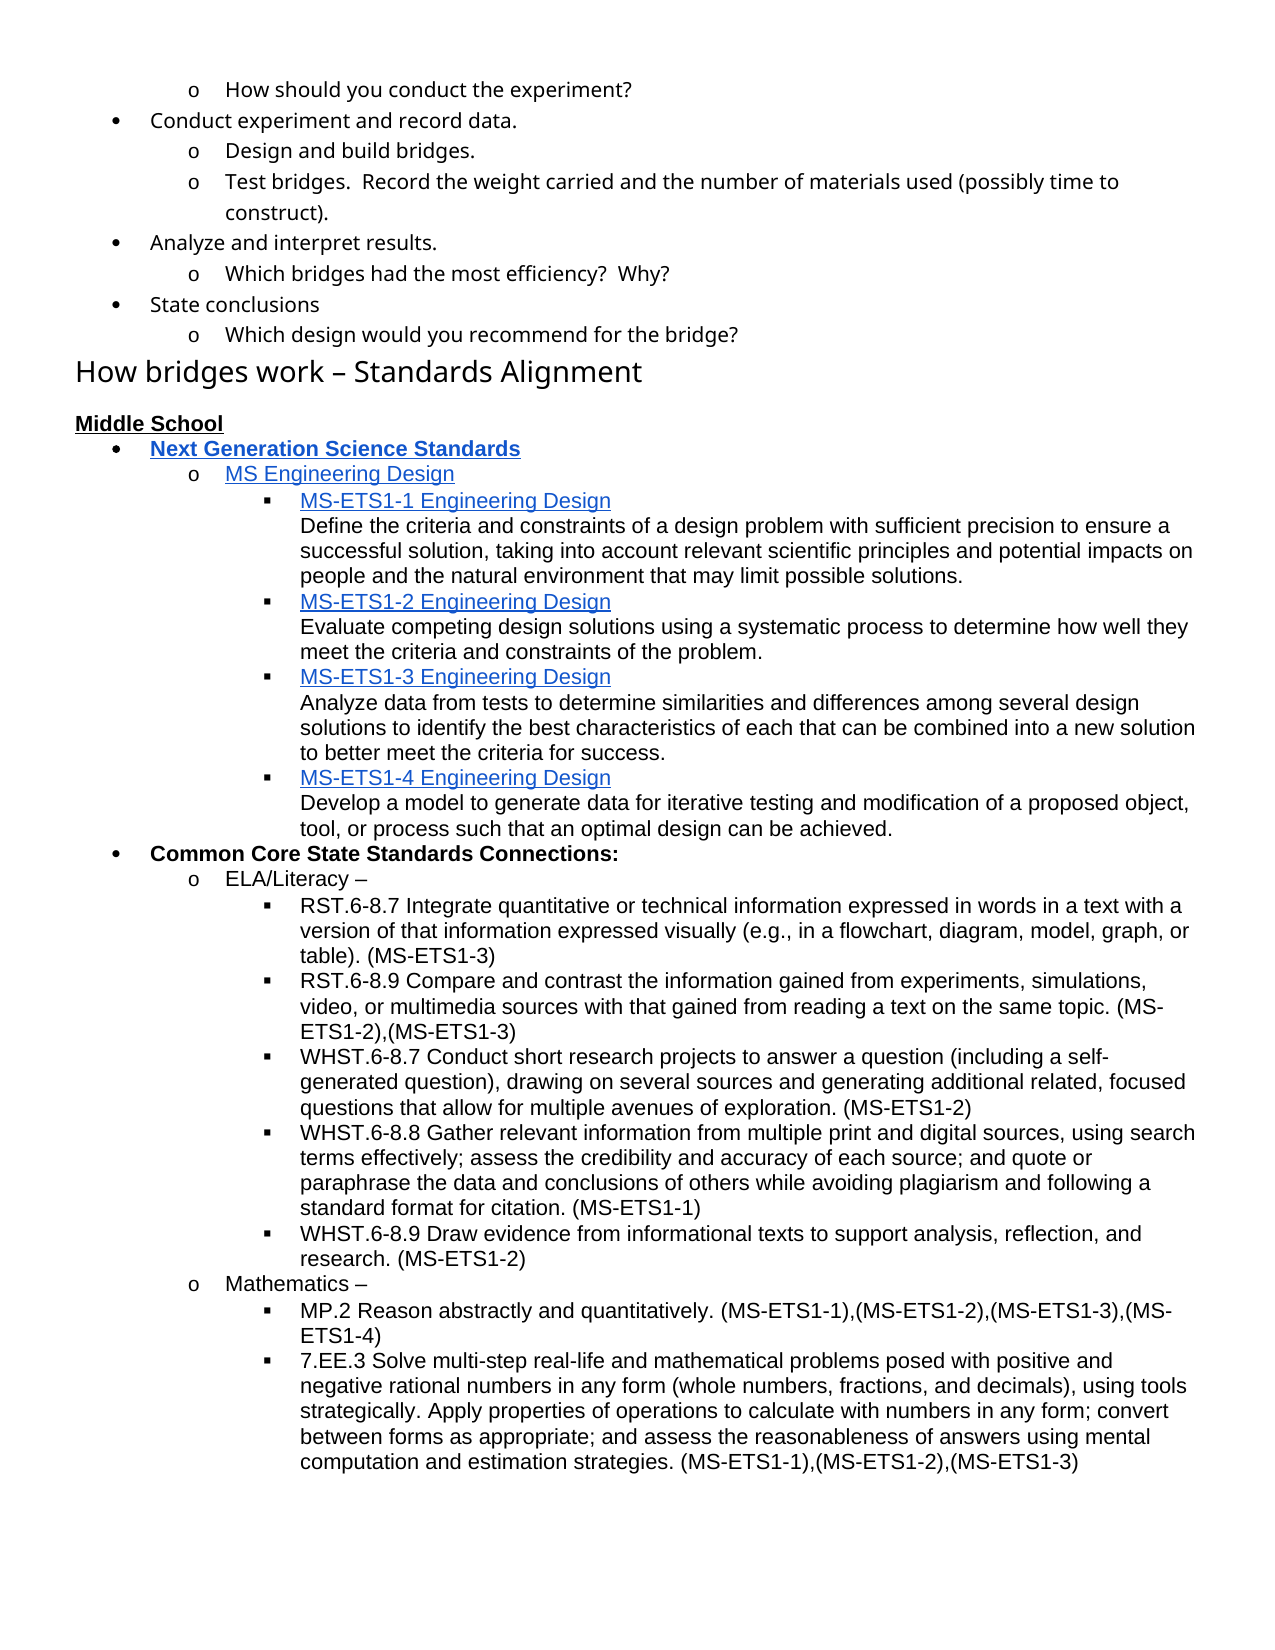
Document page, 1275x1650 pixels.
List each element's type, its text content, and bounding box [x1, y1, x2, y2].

list Common Core State Standards Connections: [112, 841, 1200, 866]
list State conclusions [112, 290, 1200, 318]
list RST.6-8.9 Compare and contrast the information gained from experiments, simulations, video, or multimedia sources with that gained from reading a text on the same topic. (MS-ETS1-2),(MS-ETS1-3) [262, 968, 1200, 1044]
list MS-ETS1-4 Engineering Design Develop a model to generate data for iterative testing and modification of a proposed object, tool, or process such that an optimal design can be achieved. [262, 765, 1200, 841]
list MS Engineering Design [187, 461, 1200, 488]
text How bridges work – Standards Alignment [75, 351, 1200, 391]
list Analyze and interpret results. [112, 228, 1200, 257]
list ELA/Literacy – [187, 866, 1200, 893]
list MS-ETS1-3 Engineering Design Analyze data from tests to determine similarities and differences among several design solutions to identify the best characteristics of each that can be combined into a new solution to better meet the criteria for success. [262, 664, 1200, 765]
text Middle School [75, 411, 1200, 436]
list WHST.6-8.7 Conduct short research projects to answer a question (including a self-generated question), drawing on several sources and generating additional related, focused questions that allow for multiple avenues of exploration. (MS-ETS1-2) [262, 1044, 1200, 1119]
list Which bridges had the most efficiency? Why? [187, 259, 1200, 288]
list Conduct experiment and record data. [112, 106, 1200, 134]
list Test bridges. Record the weight carried and the number of materials used (possibly time to construct). [187, 167, 1200, 226]
list Design and build bridges. [187, 136, 1200, 165]
list MS-ETS1-2 Engineering Design Evaluate competing design solutions using a systematic process to determine how well they meet the criteria and constraints of the problem. [262, 589, 1200, 664]
list Mathematics – [187, 1271, 1200, 1298]
list 7.EE.3 Solve multi-step real-life and mathematical problems posed with positive and negative rational numbers in any form (whole numbers, fractions, and decimals), using tools strategically. Apply properties of operations to calculate with numbers in any form; convert between forms as appropriate; and assess the reasonableness of answers using mental computation and estimation strategies. (MS-ETS1-1),(MS-ETS1-2),(MS-ETS1-3) [262, 1348, 1200, 1474]
list WHST.6-8.8 Gather relevant information from multiple print and digital sources, using search terms effectively; assess the credibility and accuracy of each source; and quote or paraphrase the data and conclusions of others while avoiding plagiarism and following a standard format for citation. (MS-ETS1-1) [262, 1119, 1200, 1220]
list MP.2 Reason abstractly and quantitatively. (MS-ETS1-1),(MS-ETS1-2),(MS-ETS1-3),(MS-ETS1-4) [262, 1298, 1200, 1348]
list How should you conduct the experiment? [187, 75, 1200, 103]
list MS-ETS1-1 Engineering Design Define the criteria and constraints of a design problem with sufficient precision to ensure a successful solution, taking into account relevant scientific principles and potential impacts on people and the natural environment that may limit possible solutions. [262, 488, 1200, 589]
list RST.6-8.7 Integrate quantitative or technical information expressed in words in a text with a version of that information expressed visually (e.g., in a flowchart, diagram, model, graph, or table). (MS-ETS1-3) [262, 893, 1200, 968]
list WHST.6-8.9 Draw evidence from informational texts to support analysis, reflection, and research. (MS-ETS1-2) [262, 1220, 1200, 1271]
list Which design would you recommend for the bridge? [187, 320, 1200, 349]
list Next Generation Science Standards [112, 436, 1200, 461]
